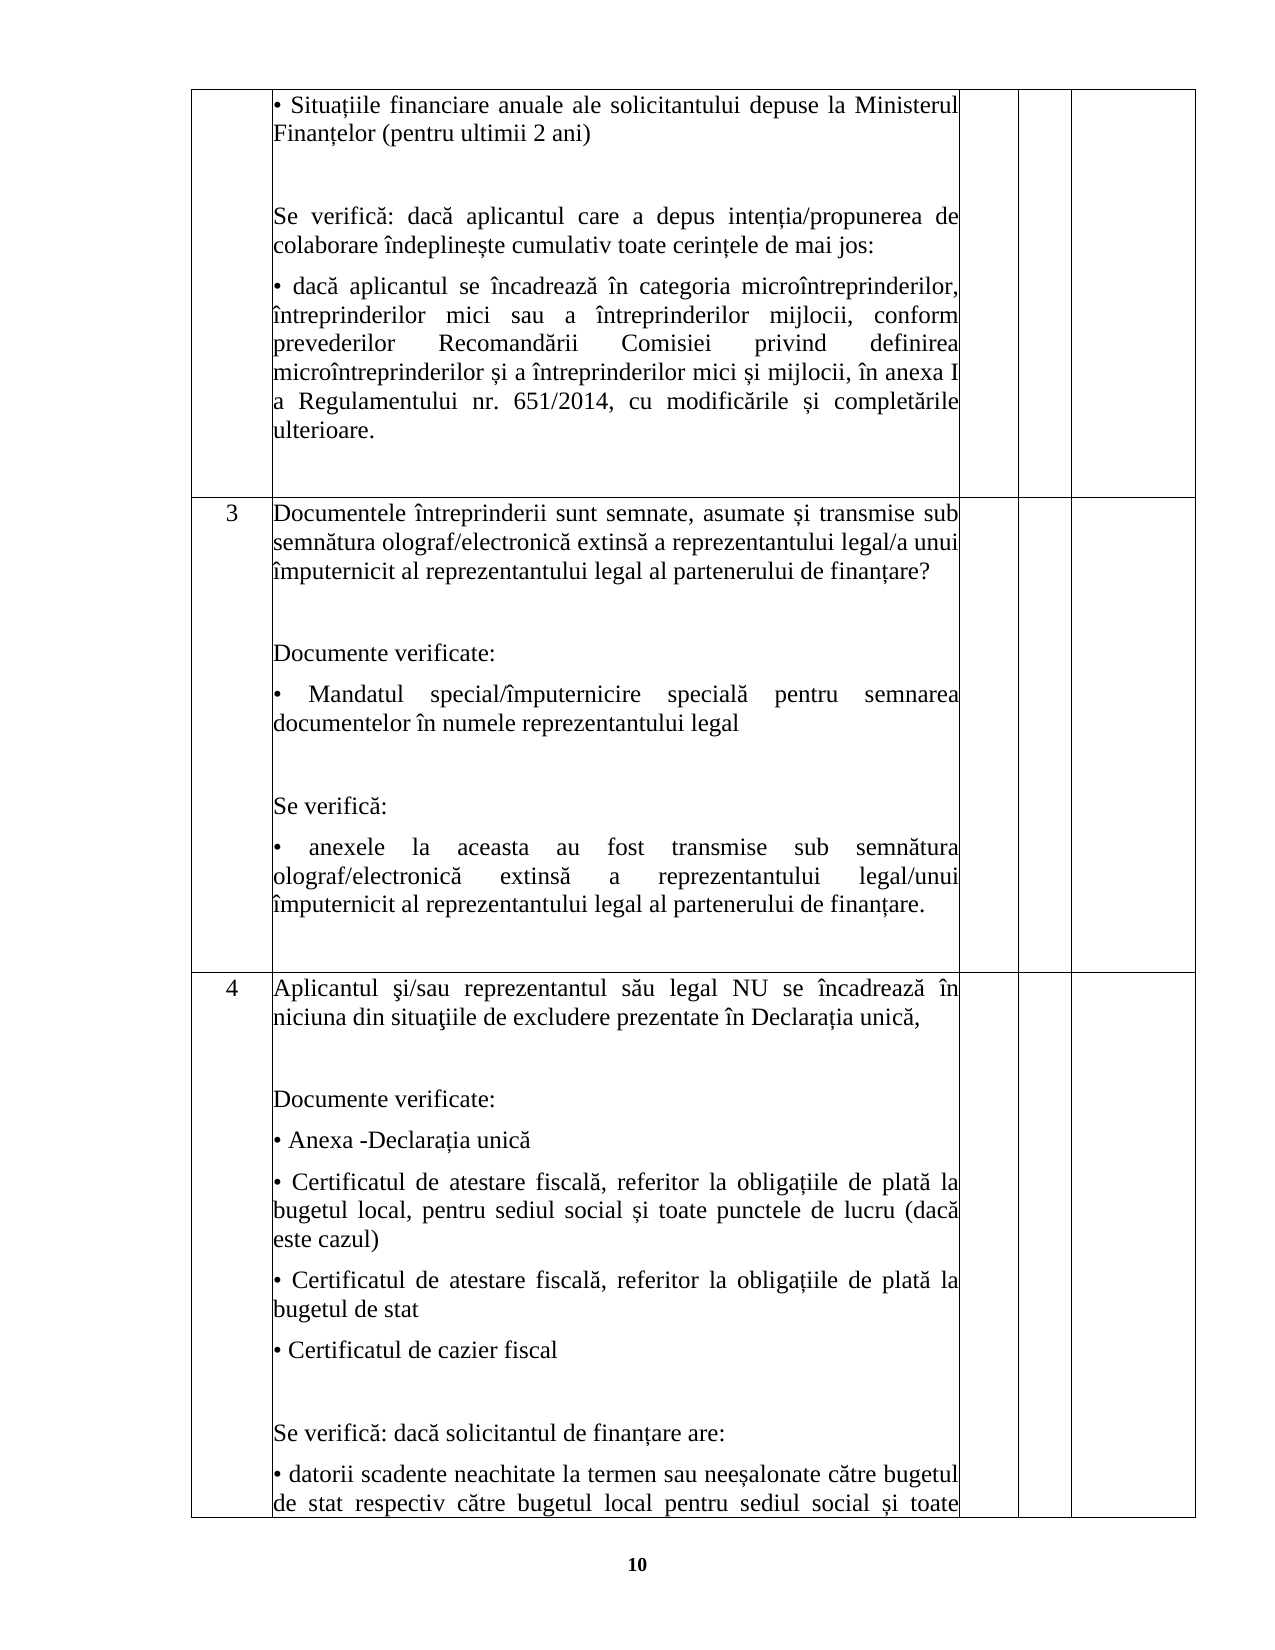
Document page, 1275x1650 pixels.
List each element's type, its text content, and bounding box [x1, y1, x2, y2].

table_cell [273, 90, 959, 497]
table_cell 3 [192, 498, 272, 972]
table_cell 2 [192, 90, 272, 497]
table_cell [1072, 973, 1195, 1517]
table_cell 4 [192, 973, 272, 1517]
table_cell [1019, 973, 1071, 1517]
table_cell Documentele întreprinderii sunt semnate, asumate și transmise sub semnătura olograf/electronică extinsă a reprezentantului legal/a unui împuternicit al reprezentantului legal al partenerului de finanțare? Documente verificate: • Mandatul special/împuternicire specială pentru semnarea documentelor în numele reprezentantului legal Se verifică: • anexele la aceasta au fost transmise sub semnătura olograf/electronică extinsă a reprezentantului legal/unui împuternicit al reprezentantului legal al partenerului de finanțare. [273, 498, 959, 972]
table_cell [960, 90, 1018, 497]
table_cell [273, 973, 959, 1517]
table_cell [1019, 90, 1071, 497]
table_cell [960, 498, 1018, 972]
table_cell [1019, 498, 1071, 972]
table_cell [1072, 498, 1195, 972]
table_cell [1072, 90, 1195, 497]
table_cell [960, 973, 1018, 1517]
